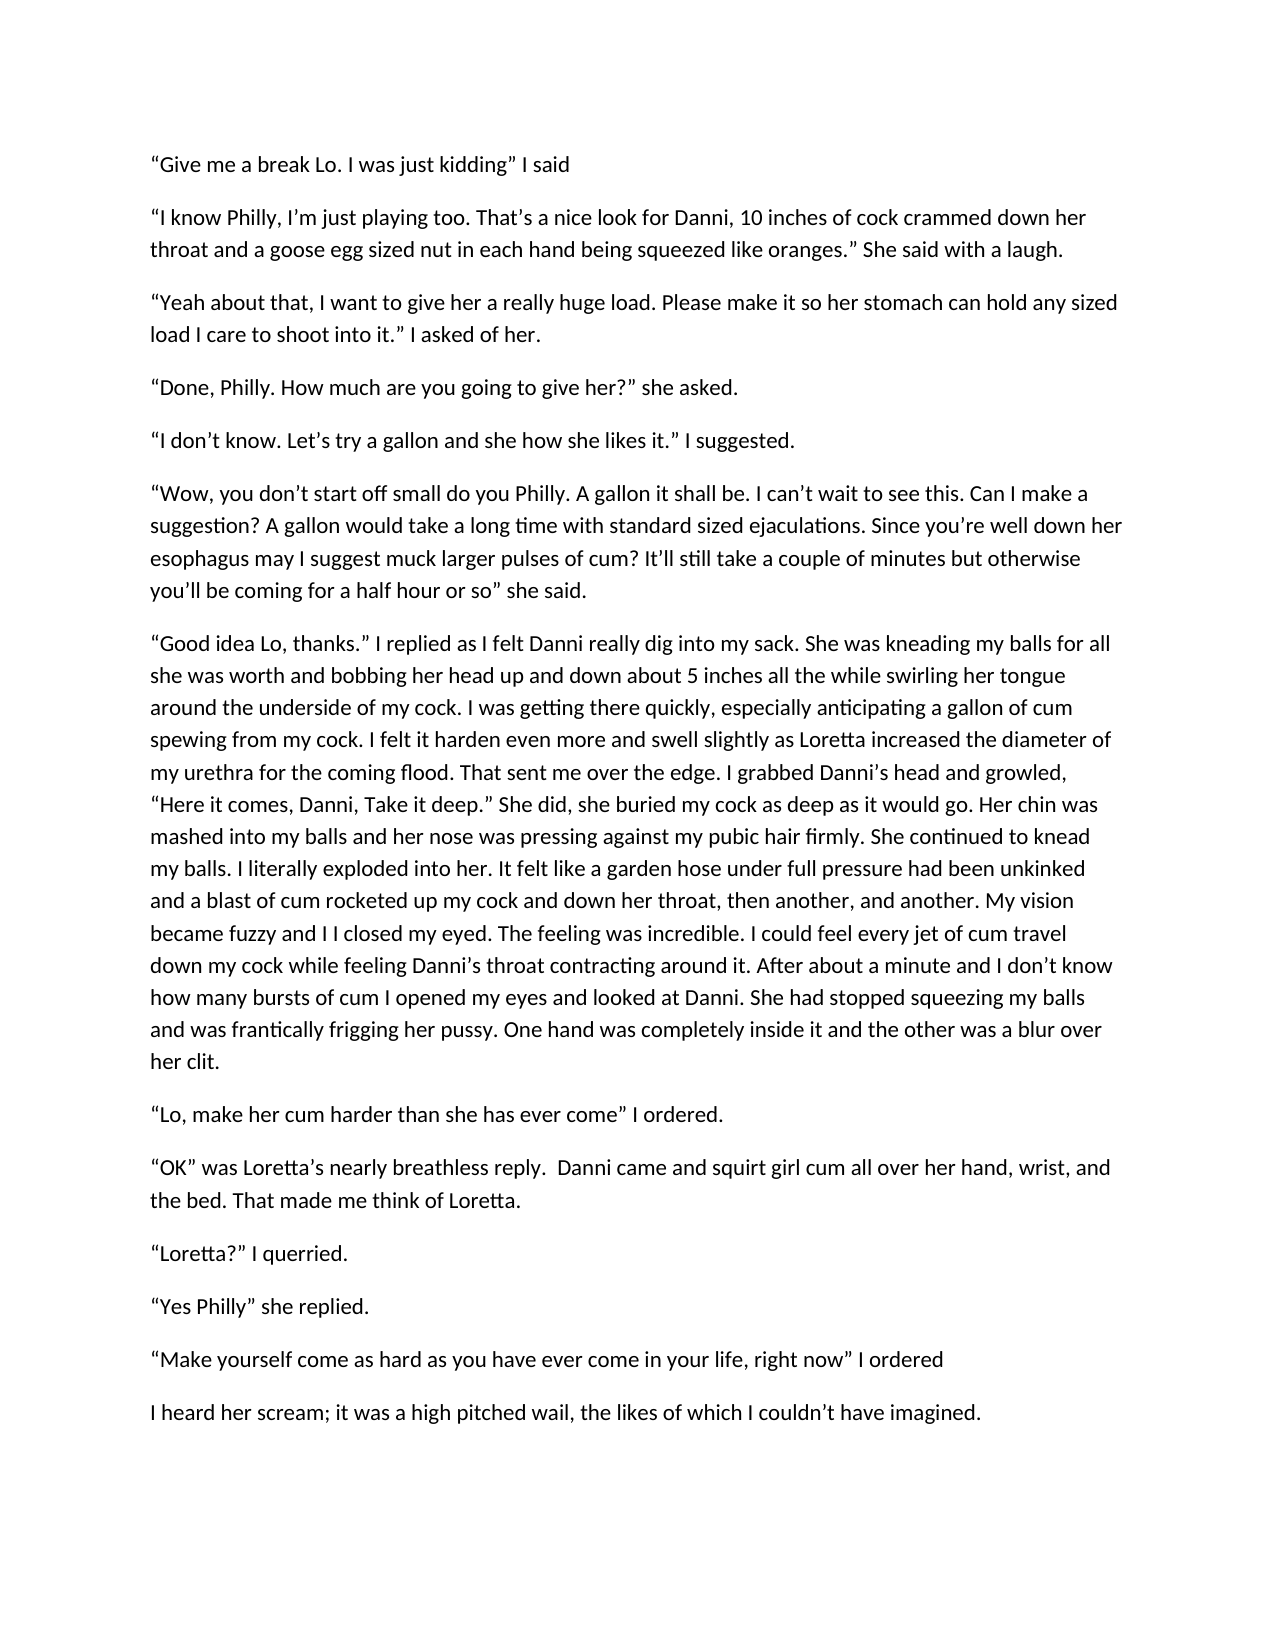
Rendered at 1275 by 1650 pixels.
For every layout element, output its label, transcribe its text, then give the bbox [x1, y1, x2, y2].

text “Wow, you don’t start off small do you Philly. A gallon it shall be. I can’t wait to see this. Can I make a suggestion? A gallon would take a long time with standard sized ejaculations. Since you’re well down her esophagus may I suggest muck larger pulses of cum? It’ll still take a couple of minutes but otherwise you’ll be coming for a half hour or so” she said. [150, 479, 1125, 604]
text I heard her scream; it was a high pitched wail, the likes of which I couldn’t have imagined. [150, 1398, 1125, 1426]
text “OK” was Loretta’s nearly breathless reply. Danni came and squirt girl cum all over her hand, wrist, and the bed. That made me think of Loretta. [150, 1153, 1125, 1214]
text “Loretta?” I querried. [150, 1239, 1125, 1267]
text “Yeah about that, I want to give her a really huge load. Please make it so her stomach can hold any sized load I care to shoot into it.” I asked of her. [150, 288, 1125, 348]
text “Done, Philly. How much are you going to give her?” she asked. [150, 373, 1125, 401]
text “Make yourself come as hard as you have ever come in your life, right now” I ordered [150, 1345, 1125, 1373]
text “I know Philly, I’m just playing too. That’s a nice look for Danni, 10 inches of cock crammed down her throat and a goose egg sized nut in each hand being squeezed like oranges.” She said with a laugh. [150, 203, 1125, 263]
text “Good idea Lo, thanks.” I replied as I felt Danni really dig into my sack. She was kneading my balls for all she was worth and bobbing her head up and down about 5 inches all the while swirling her tongue around the underside of my cock. I was getting there quickly, especially anticipating a gallon of cum spewing from my cock. I felt it harden even more and swell slightly as Loretta increased the diameter of my urethra for the coming flood. That sent me over the edge. I grabbed Danni’s head and growled, “Here it comes, Danni, Take it deep.” She did, she buried my cock as deep as it would go. Her chin was mashed into my balls and her nose was pressing against my pubic hair firmly. She continued to knead my balls. I literally exploded into her. It felt like a garden hose under full pressure had been unkinked and a blast of cum rocketed up my cock and down her throat, then another, and another. My vision became fuzzy and I I closed my eyed. The feeling was incredible. I could feel every jet of cum travel down my cock while feeling Danni’s throat contracting around it. After about a minute and I don’t know how many bursts of cum I opened my eyes and looked at Danni. She had stopped squeezing my balls and was frantically frigging her pussy. One hand was completely inside it and the other was a blur over her clit. [150, 629, 1125, 1076]
text “Yes Philly” she replied. [150, 1292, 1125, 1320]
text “Lo, make her cum harder than she has ever come” I ordered. [150, 1101, 1125, 1128]
text “I don’t know. Let’s try a gallon and she how she likes it.” I suggested. [150, 426, 1125, 454]
text “Give me a break Lo. I was just kidding” I said [150, 150, 1125, 178]
